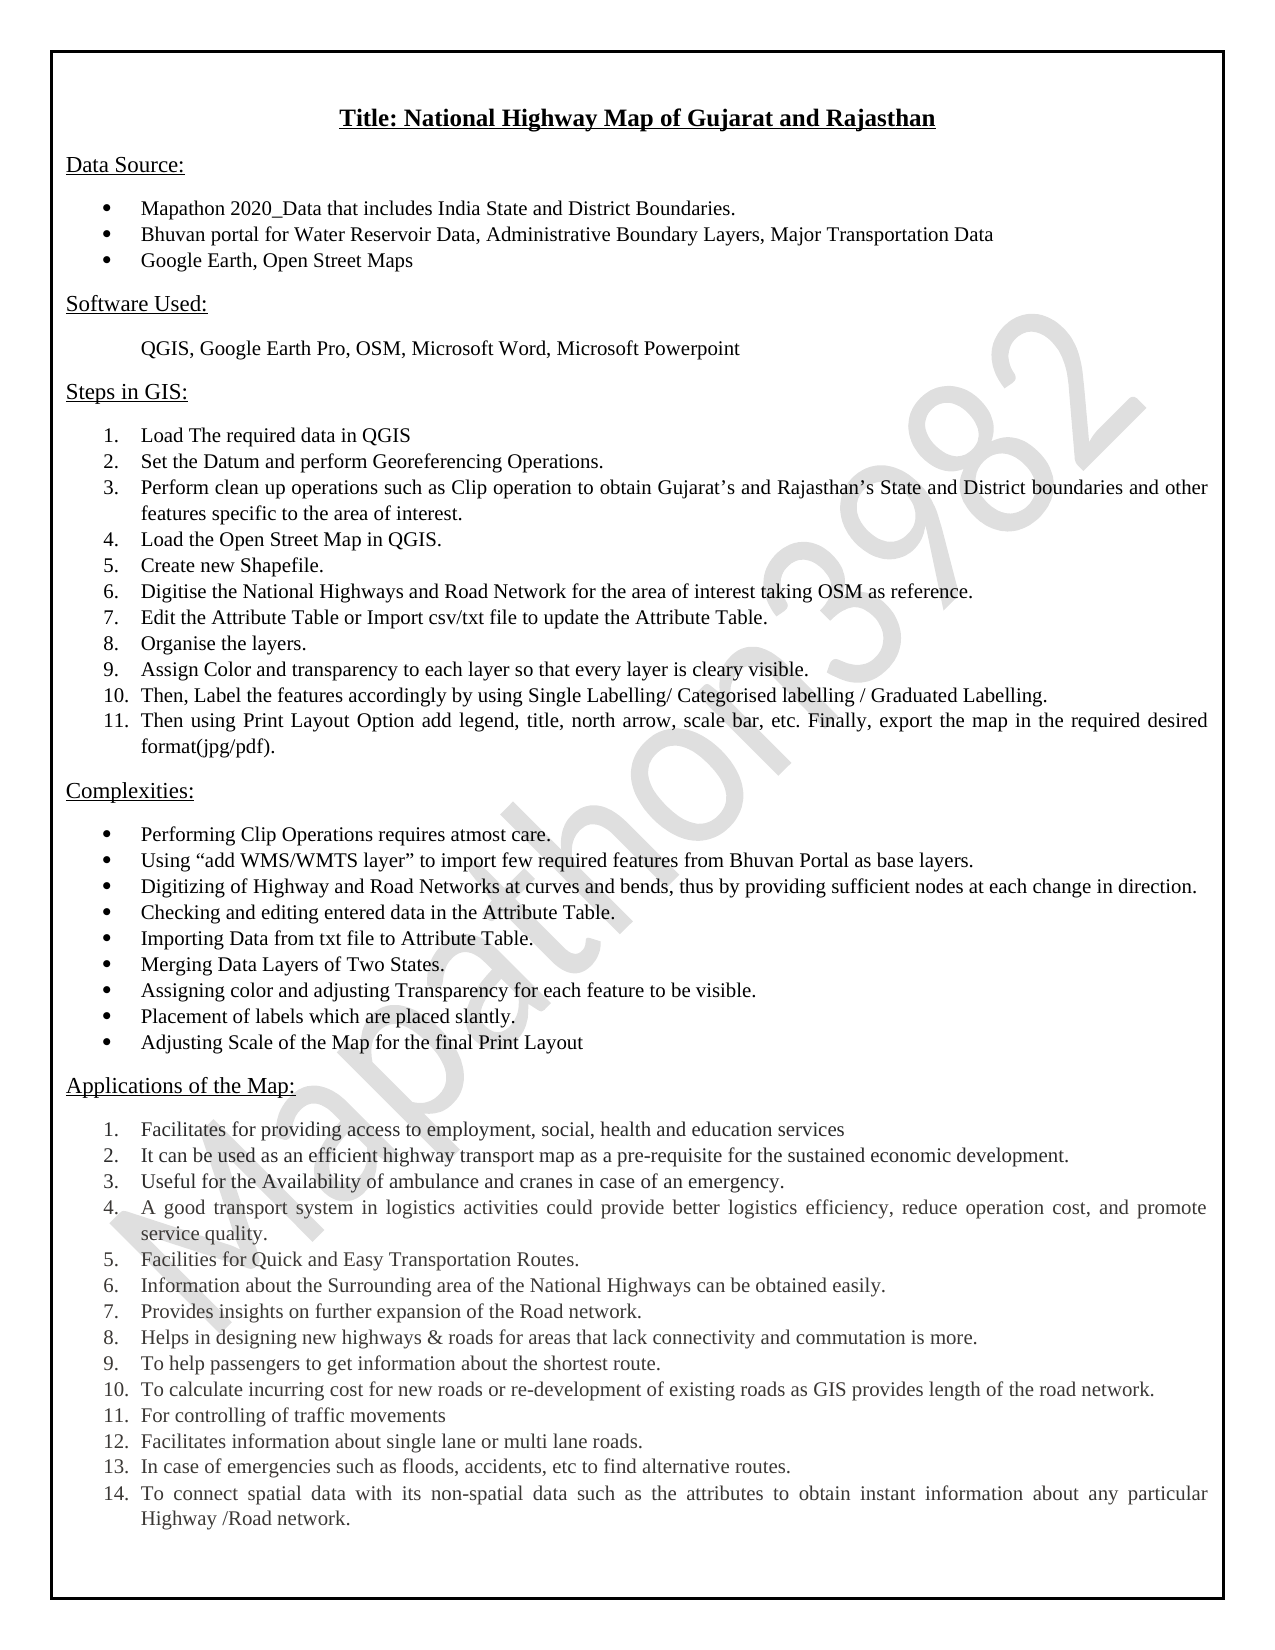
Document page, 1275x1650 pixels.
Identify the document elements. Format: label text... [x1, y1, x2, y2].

list Facilities for Quick and Easy Transportation Routes. [103, 1247, 1209, 1271]
list Digitise the National Highways and Road Network for the area of interest taking OSM as reference. [103, 579, 1209, 603]
list Checking and editing entered data in the Attribute Table. [103, 900, 1209, 924]
list To calculate incurring cost for new roads or re-development of existing roads as GIS provides length of the road network. [103, 1377, 1209, 1401]
list Information about the Surrounding area of the National Highways can be obtained easily. [103, 1273, 1209, 1297]
list To help passengers to get information about the shortest route. [103, 1351, 1209, 1375]
list Assigning color and adjusting Transparency for each feature to be visible. [103, 978, 1209, 1002]
list Facilitates for providing access to employment, social, health and education services [103, 1117, 1209, 1141]
text Title: National Highway Map of Gujarat and Rajasthan [66, 103, 1209, 132]
list Useful for the Availability of ambulance and cranes in case of an emergency. [103, 1169, 1209, 1193]
list Load the Open Street Map in QGIS. [103, 527, 1209, 551]
list Perform clean up operations such as Clip operation to obtain Gujarat’s and Rajasthan’s State and District boundaries and other features specific to the area of interest. [103, 475, 1209, 525]
text QGIS, Google Earth Pro, OSM, Microsoft Word, Microsoft Powerpoint [141, 335, 1209, 359]
list Assign Color and transparency to each layer so that every layer is cleary visible. [103, 657, 1209, 681]
list Using “add WMS/WMTS layer” to import few required features from Bhuvan Portal as base layers. [103, 848, 1209, 872]
list It can be used as an efficient highway transport map as a pre-requisite for the sustained economic development. [103, 1143, 1209, 1167]
text Steps in GIS: [66, 378, 1209, 404]
list Provides insights on further expansion of the Road network. [103, 1299, 1209, 1323]
list Importing Data from txt file to Attribute Table. [103, 926, 1209, 950]
list Then, Label the features accordingly by using Single Labelling/ Categorised labelling / Graduated Labelling. [103, 682, 1209, 707]
list A good transport system in logistics activities could provide better logistics efficiency, reduce operation cost, and promote service quality. [103, 1195, 1209, 1245]
list Helps in designing new highways & roads for areas that lack connectivity and commutation is more. [103, 1325, 1209, 1349]
list Then using Print Layout Option add legend, title, north arrow, scale bar, etc. Finally, export the map in the required desired format(jpg/pdf). [103, 708, 1209, 758]
list Placement of labels which are placed slantly. [103, 1004, 1209, 1028]
list Organise the layers. [103, 631, 1209, 655]
text Applications of the Map: [66, 1072, 1209, 1098]
text Complexities: [66, 777, 1209, 803]
text Software Used: [66, 290, 1209, 317]
list Mapathon 2020_Data that includes India State and District Boundaries. [103, 196, 1209, 220]
list Digitizing of Highway and Road Networks at curves and bends, thus by providing sufficient nodes at each change in direction. [103, 874, 1209, 898]
list For controlling of traffic movements [103, 1403, 1209, 1427]
list Adjusting Scale of the Map for the final Print Layout [103, 1029, 1209, 1054]
list Bhuvan portal for Water Reservoir Data, Administrative Boundary Layers, Major Transportation Data [103, 222, 1209, 246]
list Performing Clip Operations requires atmost care. [103, 822, 1209, 846]
list Load The required data in QGIS [103, 423, 1209, 447]
list Google Earth, Open Street Maps [103, 248, 1209, 272]
list In case of emergencies such as floods, accidents, etc to find alternative routes. [103, 1454, 1209, 1478]
list Create new Shapefile. [103, 553, 1209, 577]
list Set the Datum and perform Georeferencing Operations. [103, 449, 1209, 473]
text Data Source: [66, 151, 1209, 177]
list Merging Data Layers of Two States. [103, 952, 1209, 976]
list Edit the Attribute Table or Import csv/txt file to update the Attribute Table. [103, 605, 1209, 629]
list To connect spatial data with its non-spatial data such as the attributes to obtain instant information about any particular Highway /Road network. [103, 1480, 1209, 1530]
list Facilitates information about single lane or multi lane roads. [103, 1428, 1209, 1453]
